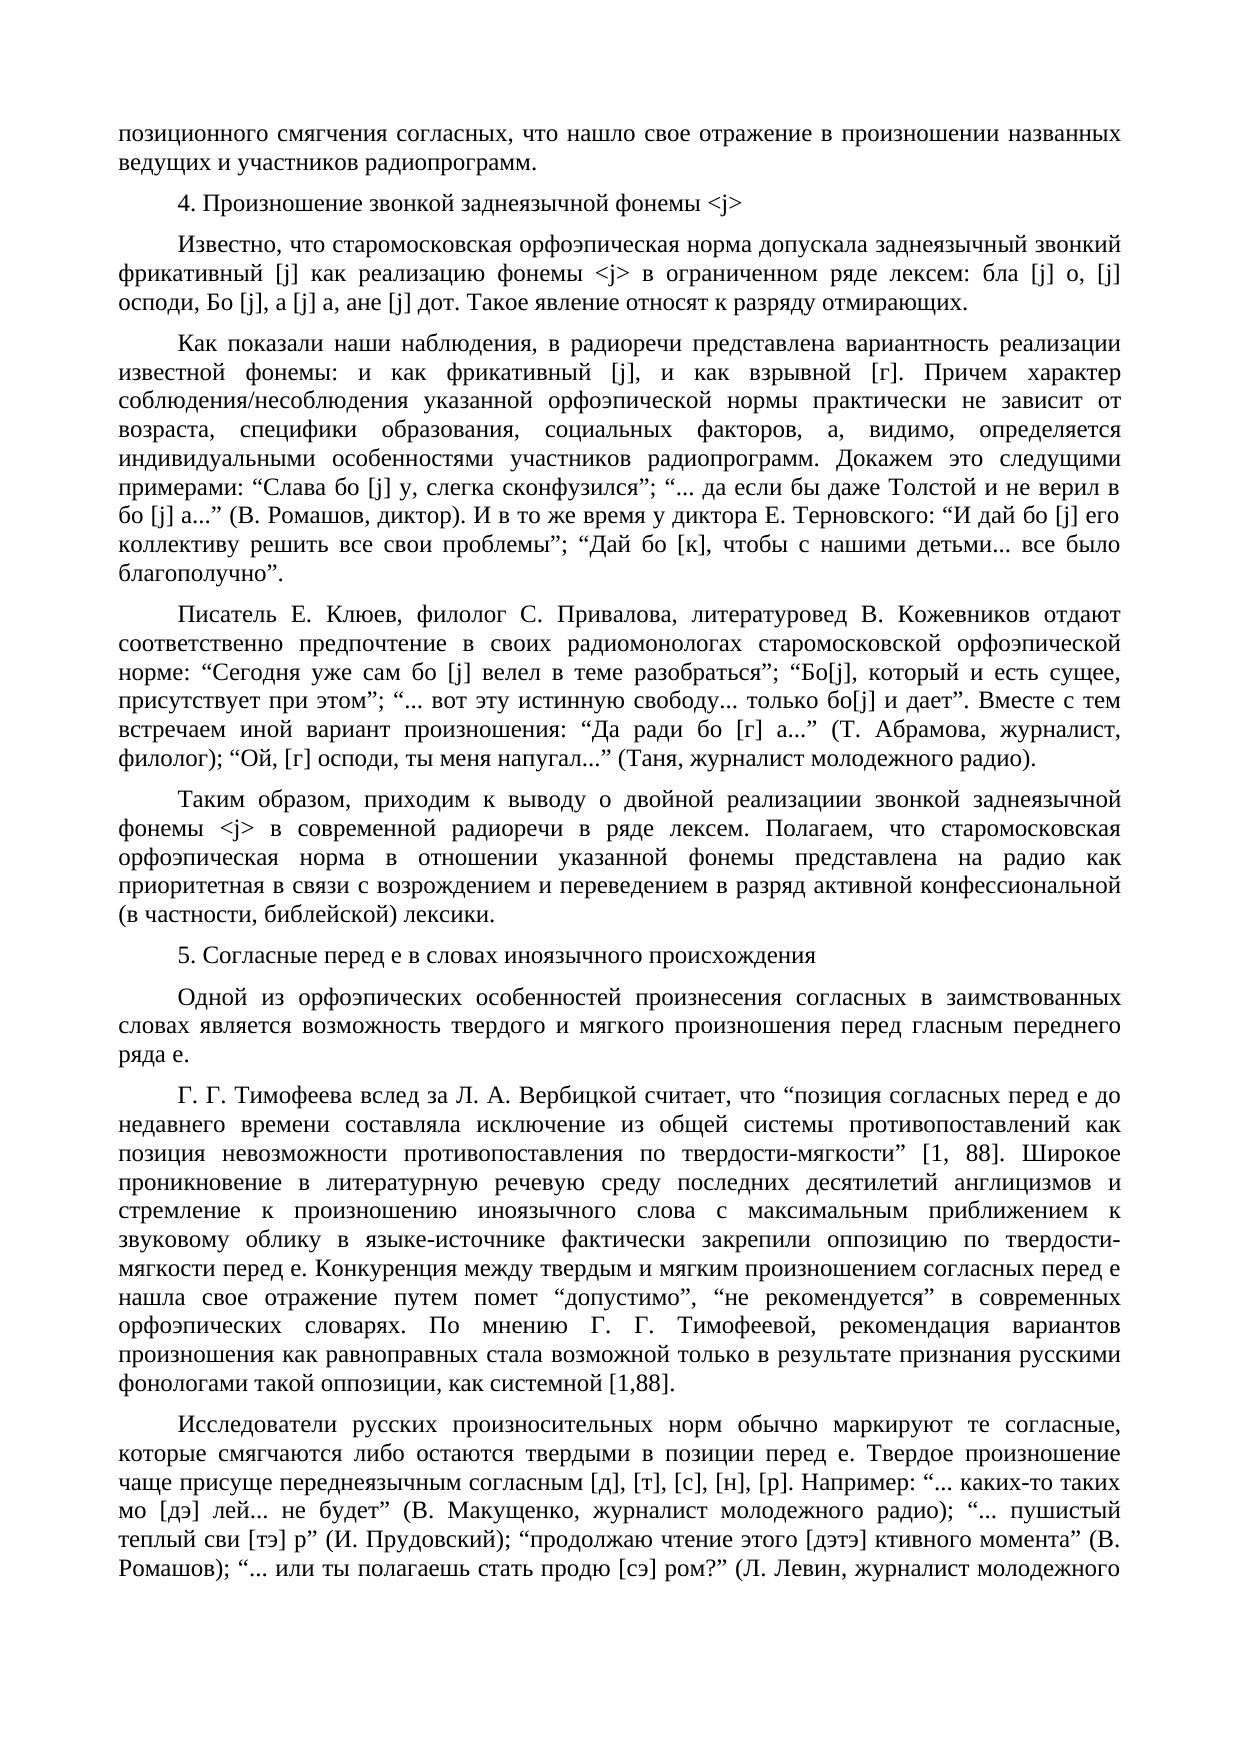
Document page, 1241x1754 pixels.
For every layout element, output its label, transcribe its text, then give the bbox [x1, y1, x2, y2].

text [118, 1409, 1122, 1582]
text Таким образом, приходим к выводу о двойной реализациии звонкой заднеязычной фонемы <j> в современной радиоречи в ряде лексем. Полагаем, что старомосковская орфоэпическая норма в отношении указанной фонемы представлена на радио как приоритетная в связи с возрождением и переведением в разряд активной конфессиональной (в частности, библейской) лексики. [118, 784, 1122, 928]
text 4. Произношение звонкой заднеязычной фонемы <j> [118, 188, 1122, 217]
text Известно, что старомосковская орфоэпическая норма допускала заднеязычный звонкий фрикативный [j] как реализацию фонемы <j> в ограниченном ряде лексем: бла [j] о, [j] осподи, Бo [j], a [j] a, ане [j] дот. Такое явление относят к разряду отмирающих. [118, 229, 1122, 316]
text Как показали наши наблюдения, в радиоречи представлена вариантность реализации известной фонемы: и как фрикативный [j], и как взрывной [г]. Причем характер соблюдения/несоблюдения указанной орфоэпической нормы практически не зависит от возраста, специфики образования, социальных факторов, а, видимо, определяется индивидуальными особенностями участников радиопрограмм. Докажем это следущими примерами: “Слава бо [j] у, слегка сконфузился”; “... да если бы даже Толстой и не верил в бo [j] а...” (В. Ромашов, диктор). И в то же время у диктора Е. Терновского: “И дай бo [j] его коллективу решить все свои проблемы”; “Дай бо [к], чтобы с нашими детьми... все было благополучно”. [118, 328, 1122, 587]
text 5. Согласные перед е в словах иноязычного происхождения [118, 941, 1122, 969]
text Одной из орфоэпических особенностей произнесения согласных в заимствованных словах является возможность твердого и мягкого произношения перед гласным переднего ряда е. [118, 982, 1122, 1068]
text Г. Г. Тимофеева вслед за Л. А. Вербицкой считает, что “позиция согласных перед е до недавнего времени составляла исключение из общей системы противопоставлений как позиция невозможности противопоставления по твердости-мягкости” [1, 88]. Широкое проникновение в литературную речевую среду последних десятилетий англицизмов и стремление к произношению иноязычного слова с максимальным приближением к звуковому облику в языке-источнике фактически закрепили оппозицию по твердости-мягкости перед е. Конкуренция между твердым и мягким произношением согласных перед е нашла свое отражение путем помет “допустимо”, “не рекомендуется” в современных орфоэпических словарях. По мнению Г. Г. Тимофеевой, рекомендация вариантов произношения как равноправных стала возможной только в результате признания русскими фонологами такой оппозиции, как системной [1,88]. [118, 1081, 1122, 1397]
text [118, 118, 1122, 176]
text Писатель Е. Клюев, филолог С. Привалова, литературовед В. Кожевников отдают соответственно предпочтение в своих радиомонологах старомосковской орфоэпической норме: “Сегодня уже сам бo [j] велел в теме разобраться”; “Бо[j], который и есть сущее, присутствует при этом”; “... вот эту истинную свободу... только бo[j] и дает”. Вместе с тем встречаем иной вариант произношения: “Да ради бо [г] а...” (Т. Абрамова, журналист, филолог); “Ой, [г] осподи, ты меня напугал...” (Таня, журналист молодежного радио). [118, 599, 1122, 772]
